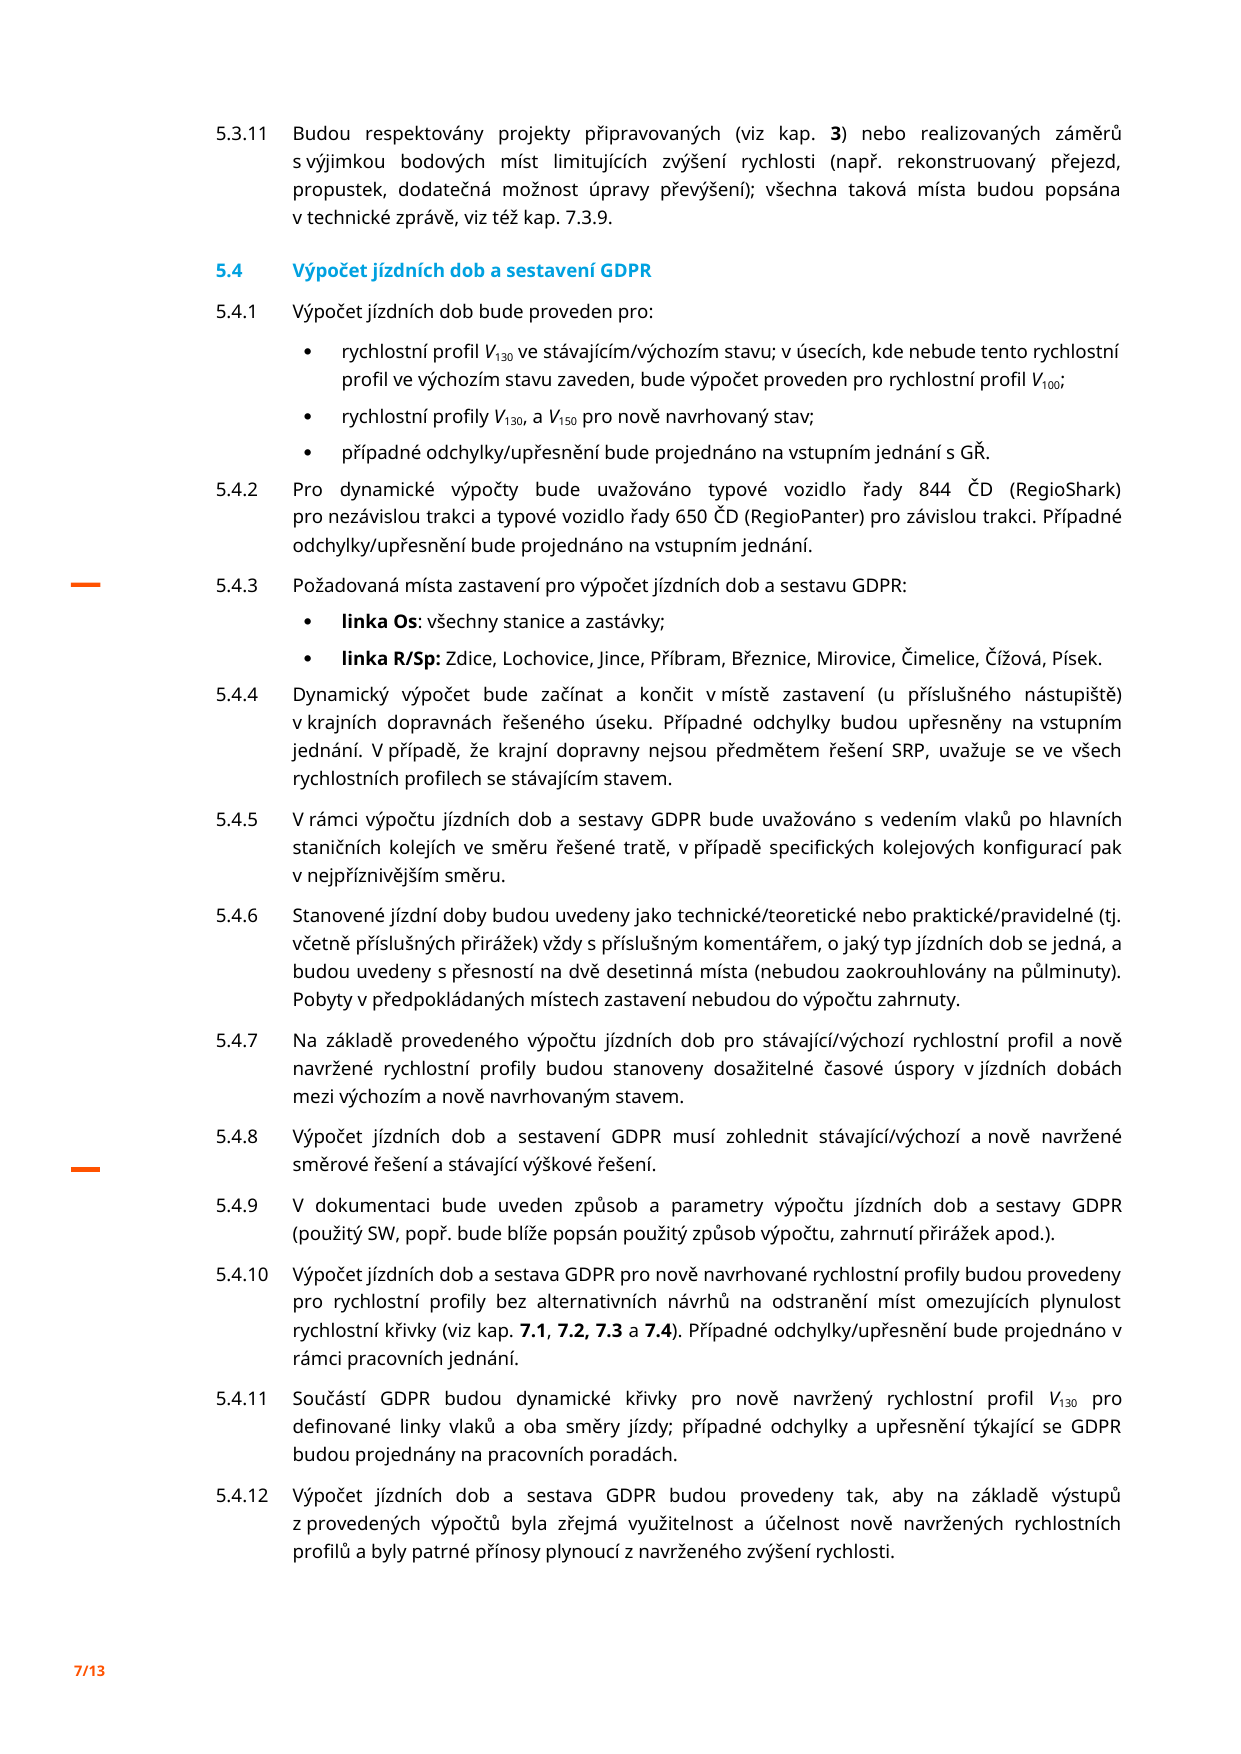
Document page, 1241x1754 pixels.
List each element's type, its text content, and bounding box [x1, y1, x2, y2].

subtitle Výpočet jízdních dob a sestavení GDPR [216, 258, 1122, 283]
list Výpočet jízdních dob a sestava GDPR budou provedeny tak, aby na základě výstupů z provedených výpočtů byla zřejmá využitelnost a účelnost nově navržených rychlostních profilů a byly patrné přínosy plynoucí z navrženého zvýšení rychlosti. [216, 1482, 1122, 1563]
list případné odchylky/upřesnění bude projednáno na vstupním jednání s GŘ. [304, 439, 1122, 465]
list Výpočet jízdních dob a sestava GDPR pro nově navrhované rychlostní profily budou provedeny pro rychlostní profily bez alternativních návrhů na odstranění míst omezujících plynulost rychlostní křivky (viz kap. 7.1, 7.2, 7.3 a 7.4). Případné odchylky/upřesnění bude projednáno v rámci pracovních jednání. [216, 1261, 1122, 1370]
list Budou respektovány projekty připravovaných (viz kap. 3) nebo realizovaných záměrů s výjimkou bodových míst limitujících zvýšení rychlosti (např. rekonstruovaný přejezd, propustek, dodatečná možnost úpravy převýšení); všechna taková místa budou popsána v technické zprávě, viz též kap. 7.3.9. [216, 121, 1122, 230]
list rychlostní profil V130 ve stávajícím/výchozím stavu; v úsecích, kde nebude tento rychlostní profil ve výchozím stavu zaveden, bude výpočet proveden pro rychlostní profil V100; [304, 339, 1122, 392]
list Dynamický výpočet bude začínat a končit v místě zastavení (u příslušného nástupiště) v krajních dopravnách řešeného úseku. Případné odchylky budou upřesněny na vstupním jednání. V případě, že krajní dopravny nejsou předmětem řešení SRP, uvažuje se ve všech rychlostních profilech se stávajícím stavem. [216, 681, 1122, 791]
list linka Os: všechny stanice a zastávky; [304, 609, 1122, 634]
list Na základě provedeného výpočtu jízdních dob pro stávající/výchozí rychlostní profil a nově navržené rychlostní profily budou stanoveny dosažitelné časové úspory v jízdních dobách mezi výchozím a nově navrhovaným stavem. [216, 1027, 1122, 1109]
list linka R/Sp: Zdice, Lochovice, Jince, Příbram, Březnice, Mirovice, Čimelice, Čížová, Písek. [304, 645, 1122, 671]
list Výpočet jízdních dob bude proveden pro: [216, 298, 1122, 324]
list Pro dynamické výpočty bude uvažováno typové vozidlo řady 844 ČD (RegioShark) pro nezávislou trakci a typové vozidlo řady 650 ČD (RegioPanter) pro závislou trakci. Případné odchylky/upřesnění bude projednáno na vstupním jednání. [216, 476, 1122, 557]
list Výpočet jízdních dob a sestavení GDPR musí zohlednit stávající/výchozí a nově navržené směrové řešení a stávající výškové řešení. [216, 1124, 1122, 1177]
list Součástí GDPR budou dynamické křivky pro nově navržený rychlostní profil V130 pro definované linky vlaků a oba směry jízdy; případné odchylky a upřesnění týkající se GDPR budou projednány na pracovních poradách. [216, 1385, 1122, 1467]
list V dokumentaci bude uveden způsob a parametry výpočtu jízdních dob a sestavy GDPR (použitý SW, popř. bude blíže popsán použitý způsob výpočtu, zahrnutí přirážek apod.). [216, 1192, 1122, 1246]
list Požadovaná místa zastavení pro výpočet jízdních dob a sestavu GDPR: [216, 572, 1122, 598]
list rychlostní profily V130, a V150 pro nově navrhovaný stav; [304, 403, 1122, 429]
list V rámci výpočtu jízdních dob a sestavy GDPR bude uvažováno s vedením vlaků po hlavních staničních kolejích ve směru řešené tratě, v případě specifických kolejových konfigurací pak v nejpříznivějším směru. [216, 806, 1122, 888]
list Stanovené jízdní doby budou uvedeny jako technické/teoretické nebo praktické/pravidelné (tj. včetně příslušných přirážek) vždy s příslušným komentářem, o jaký typ jízdních dob se jedná, a budou uvedeny s přesností na dvě desetinná místa (nebudou zaokrouhlovány na půlminuty). Pobyty v předpokládaných místech zastavení nebudou do výpočtu zahrnuty. [216, 903, 1122, 1012]
